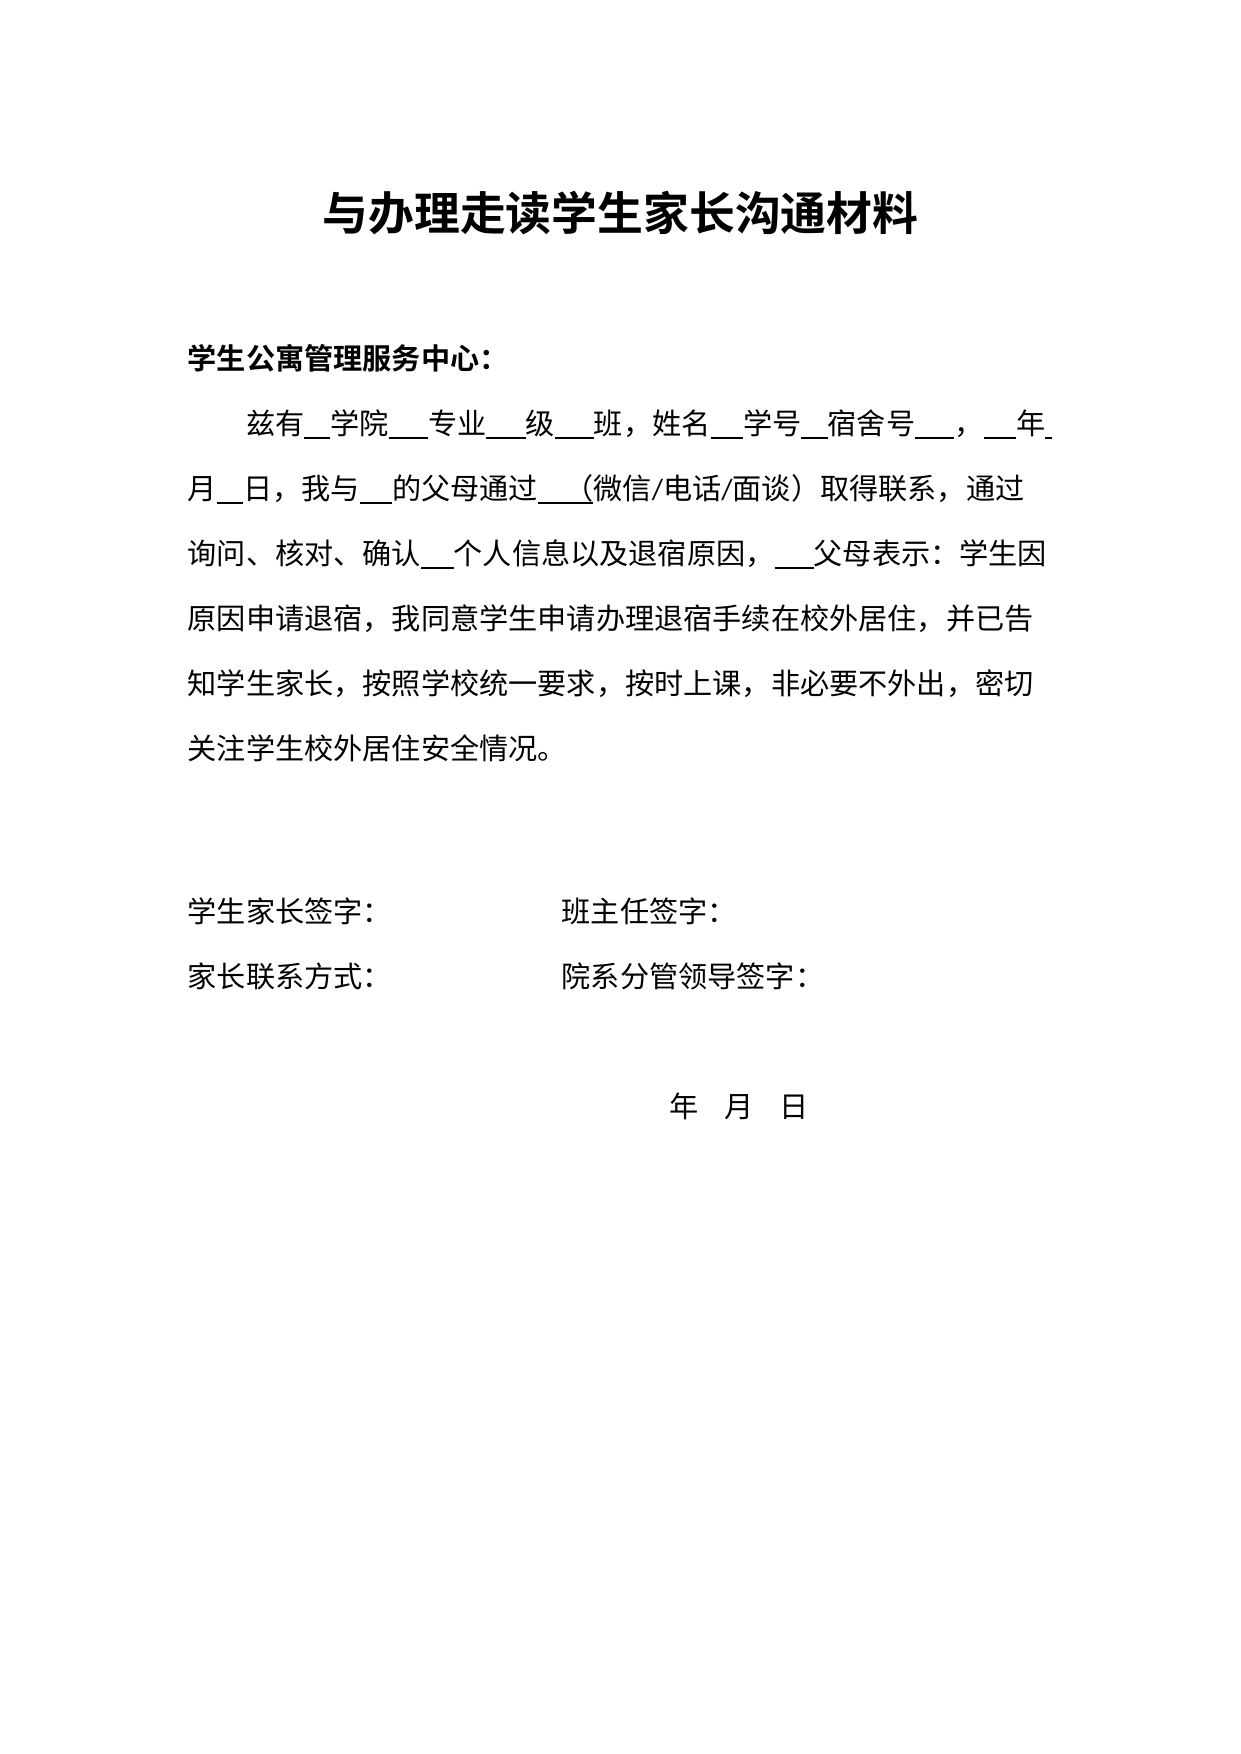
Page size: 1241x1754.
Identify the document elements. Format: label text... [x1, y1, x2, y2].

text 学生家长签字： 班主任签字： [187, 877, 1053, 942]
text 家长联系方式： 院系分管领导签字： [187, 942, 1053, 1007]
text 学生公寓管理服务中心： [187, 324, 1053, 389]
text 兹有 学院 专业 级 班，姓名 学号 宿舍号 ， 年 月 日，我与 的父母通过 （微信/电话/面谈）取得联系，通过询问、核对、确认 个人信息以及退宿原因， 父母表示：学生因 原因申请退宿，我同意学生申请办理退宿手续在校外居住，并已告知学生家长，按照学校统一要求，按时上课，非必要不外出，密切关注学生校外居住安全情况。 [187, 389, 1053, 779]
text 与办理走读学生家长沟通材料 [187, 162, 1053, 259]
text 年 月 日 [187, 1072, 1053, 1137]
